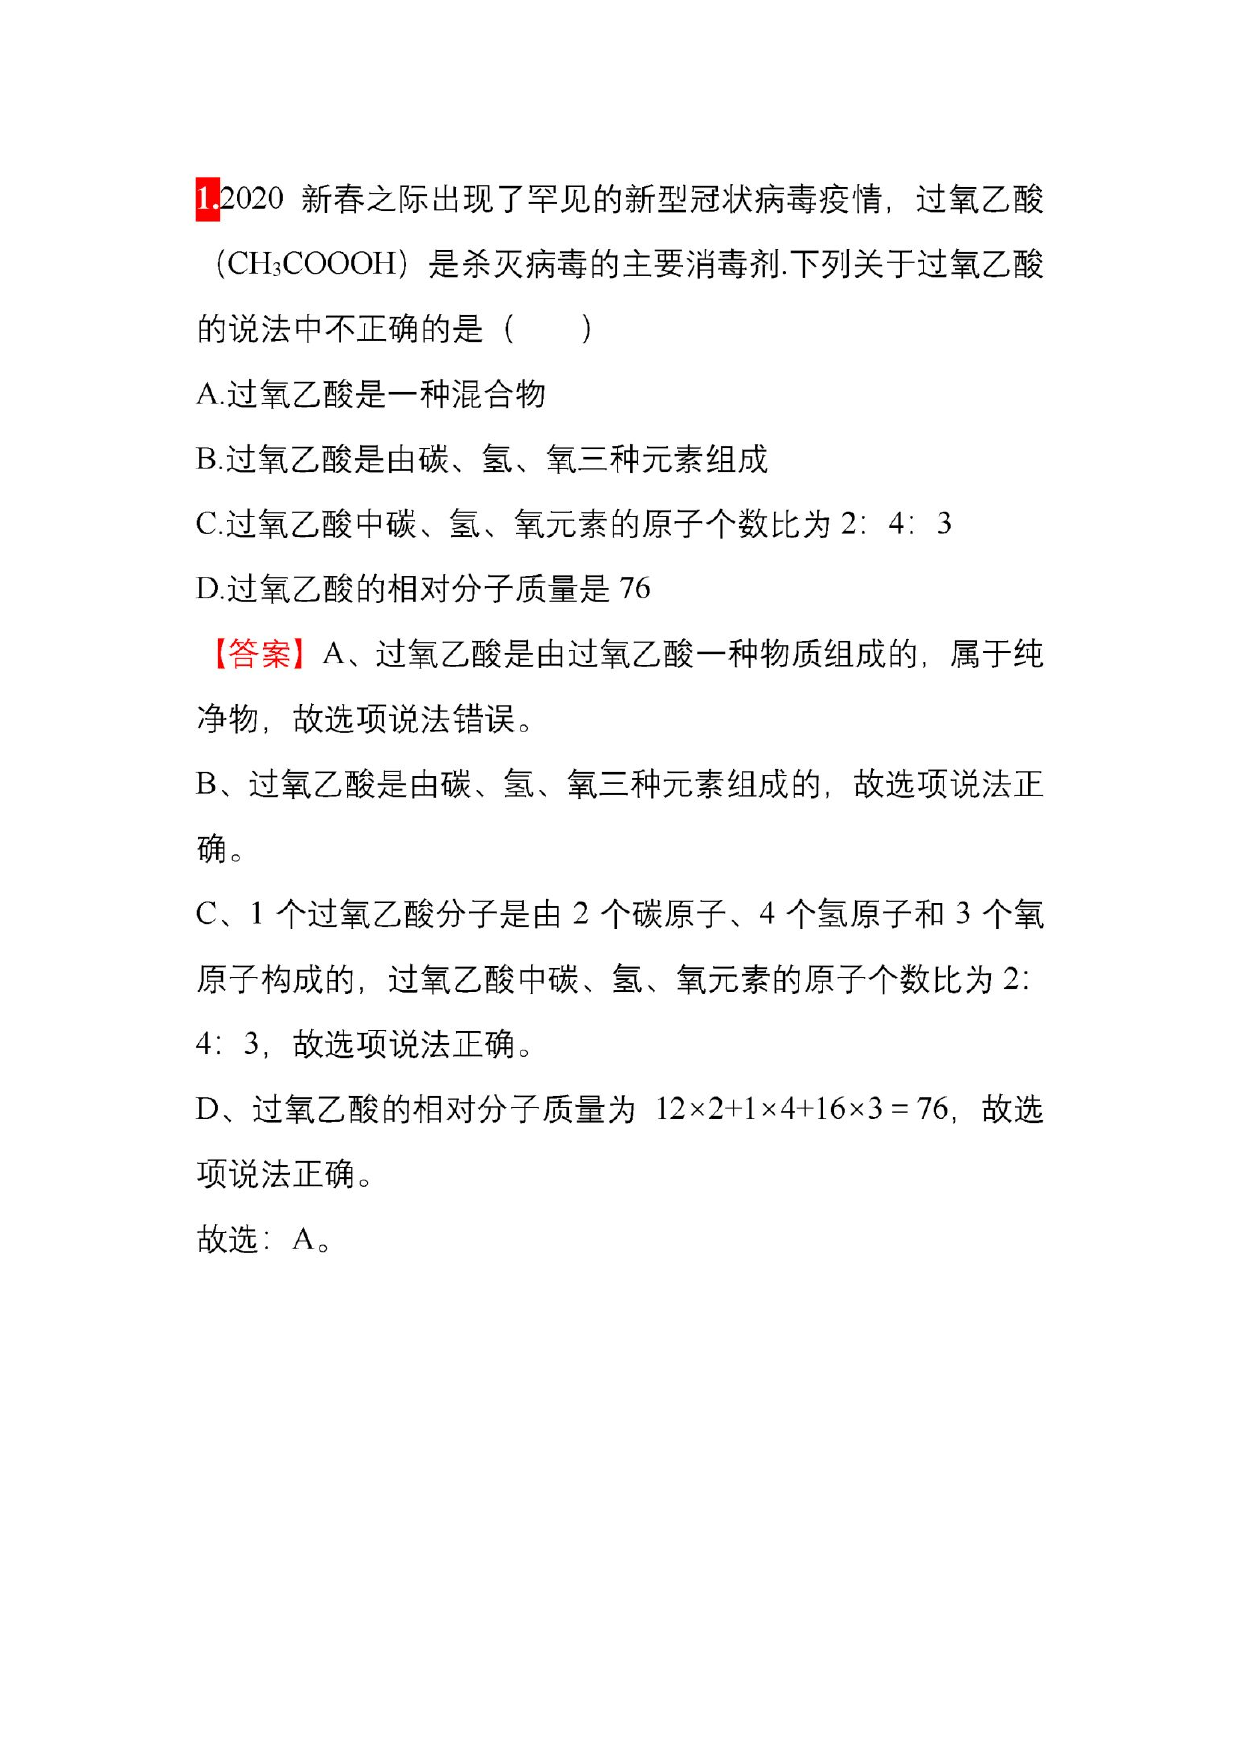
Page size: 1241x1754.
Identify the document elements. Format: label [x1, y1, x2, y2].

picture [187, 162, 1052, 1269]
